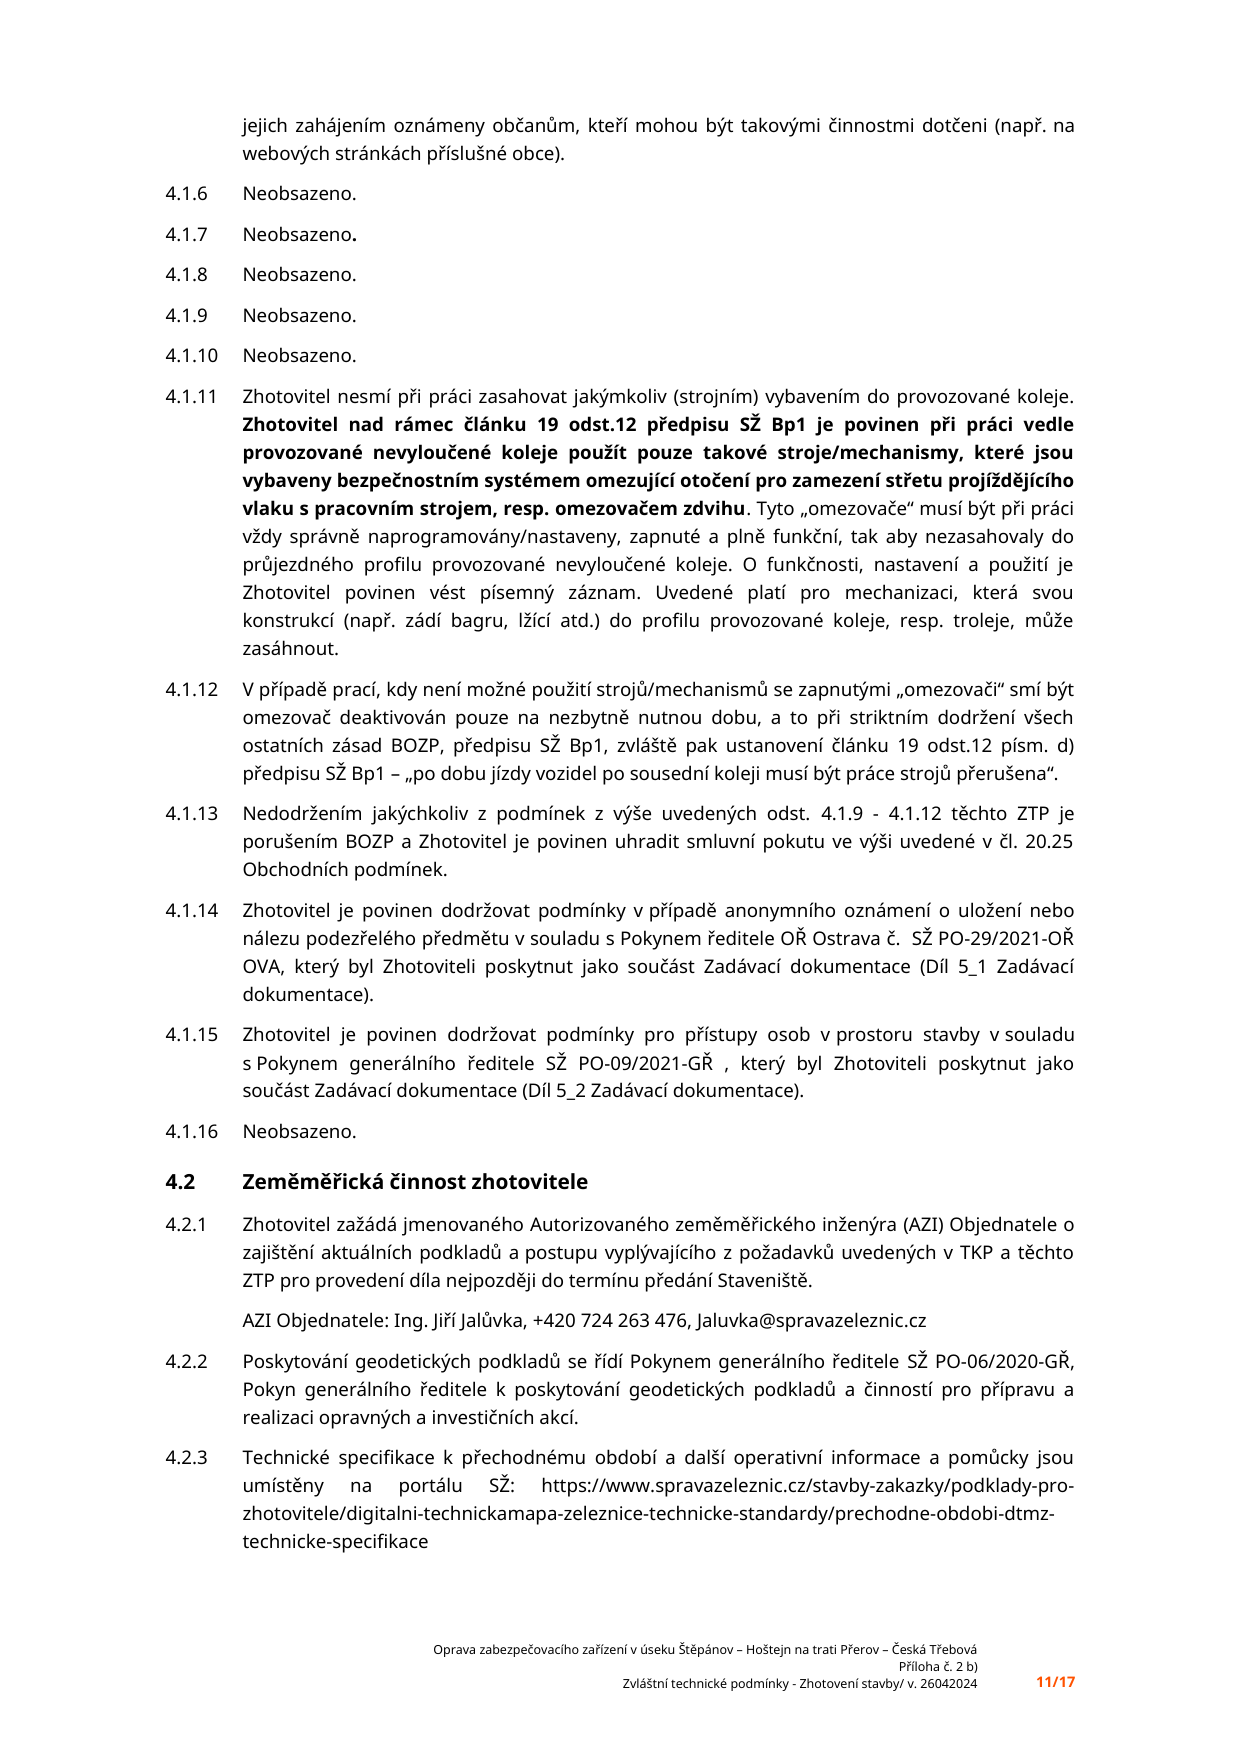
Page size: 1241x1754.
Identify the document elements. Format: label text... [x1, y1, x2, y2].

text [165, 112, 1075, 166]
text Neobsazeno. [165, 302, 1075, 328]
text Zhotovitel je povinen dodržovat podmínky pro přístupy osob v prostoru stavby v souladu s Pokynem generálního ředitele SŽ PO-09/2021-GŘ , který byl Zhotoviteli poskytnut jako součást Zadávací dokumentace (Díl 5_2 Zadávací dokumentace). [165, 1022, 1075, 1103]
text Neobsazeno. [165, 262, 1075, 287]
list Neobsazeno. [165, 181, 1075, 206]
text Nedodržením jakýchkoliv z podmínek z výše uvedených odst. 4.1.11 - 4.1.12 těchto ZTP je porušením BOZP a Zhotovitel je povinen uhradit smluvní pokutu ve výši uvedené v čl. 20.25 Obchodních podmínek. [165, 801, 1075, 882]
text Zhotovitel zažádá jmenovaného Autorizovaného zeměměřického inženýra (AZI) Objednatele o zajištění aktuálních podkladů a postupu vyplývajícího z požadavků uvedených v TKP a těchto ZTP pro provedení díla nejpozději do termínu předání Staveniště. [165, 1211, 1075, 1292]
text V případě prací, kdy není možné použití strojů/mechanismů se zapnutými „omezovači“ smí být omezovač deaktivován pouze na nezbytně nutnou dobu, a to při striktním dodržení všech ostatních zásad BOZP, předpisu SŽ Bp1, zvláště pak ustanovení článku 19 odst.12 písm. d) předpisu SŽ Bp1 – „po dobu jízdy vozidel po sousední koleji musí být práce strojů přerušena“. [165, 676, 1075, 786]
list Poskytování geodetických podkladů se řídí Pokynem generálního ředitele SŽ PO-06/2020-GŘ, Pokyn generálního ředitele k poskytování geodetických podkladů a činností pro přípravu a realizaci opravných a investičních akcí. [165, 1348, 1075, 1429]
list AZI Objednatele: Ing. Jiří Jalůvka, +420 724 263 476, Jaluvka@spravazeleznic.cz [242, 1307, 1075, 1333]
text Zhotovitel nesmí při práci zasahovat jakýmkoliv (strojním) vybavením do provozované koleje. Zhotovitel nad rámec článku 19 odst.12 předpisu SŽ Bp1 je povinen při práci vedle provozované nevyloučené koleje použít pouze takové stroje/mechanismy, které jsou vybaveny bezpečnostním systémem omezující otočení pro zamezení střetu projíždějícího vlaku s pracovním strojem, resp. omezovačem zdvihu. Tyto „omezovače“ musí být při práci vždy správně naprogramovány/nastaveny, zapnuté a plně funkční, tak aby nezasahovaly do průjezdného profilu provozované nevyloučené koleje. O funkčnosti, nastavení a použití je Zhotovitel povinen vést písemný záznam. Uvedené platí pro mechanizaci, která svou konstrukcí (např. zádí bagru, lžící atd.) do profilu provozované koleje, resp. troleje, může zasáhnout. [165, 383, 1075, 661]
text Neobsazeno. [165, 343, 1075, 368]
text Zhotovitel je povinen dodržovat podmínky v případě anonymního oznámení o uložení nebo nálezu podezřelého předmětu v souladu s Pokynem ředitele OŘ Ostrava č. SŽ PO-29/2021-OŘ OVA, který byl Zhotoviteli poskytnut jako součást Zadávací dokumentace (Díl 5_1 Zadávací dokumentace). [165, 897, 1075, 1007]
text Neobsazeno. [165, 1118, 1075, 1144]
text Zeměměřická činnost zhotovitele [165, 1167, 1075, 1196]
text Neobsazeno. [165, 221, 1075, 247]
list Technické specifikace k přechodnému období a další operativní informace a pomůcky jsou umístěny na portálu SŽ: https://www.spravazeleznic.cz/stavby-zakazky/podklady-pro-zhotovitele/digitalni-technickamapa-zeleznice-technicke-standardy/prechodne-obdobi-dtmz-technicke-specifikace [165, 1444, 1075, 1554]
